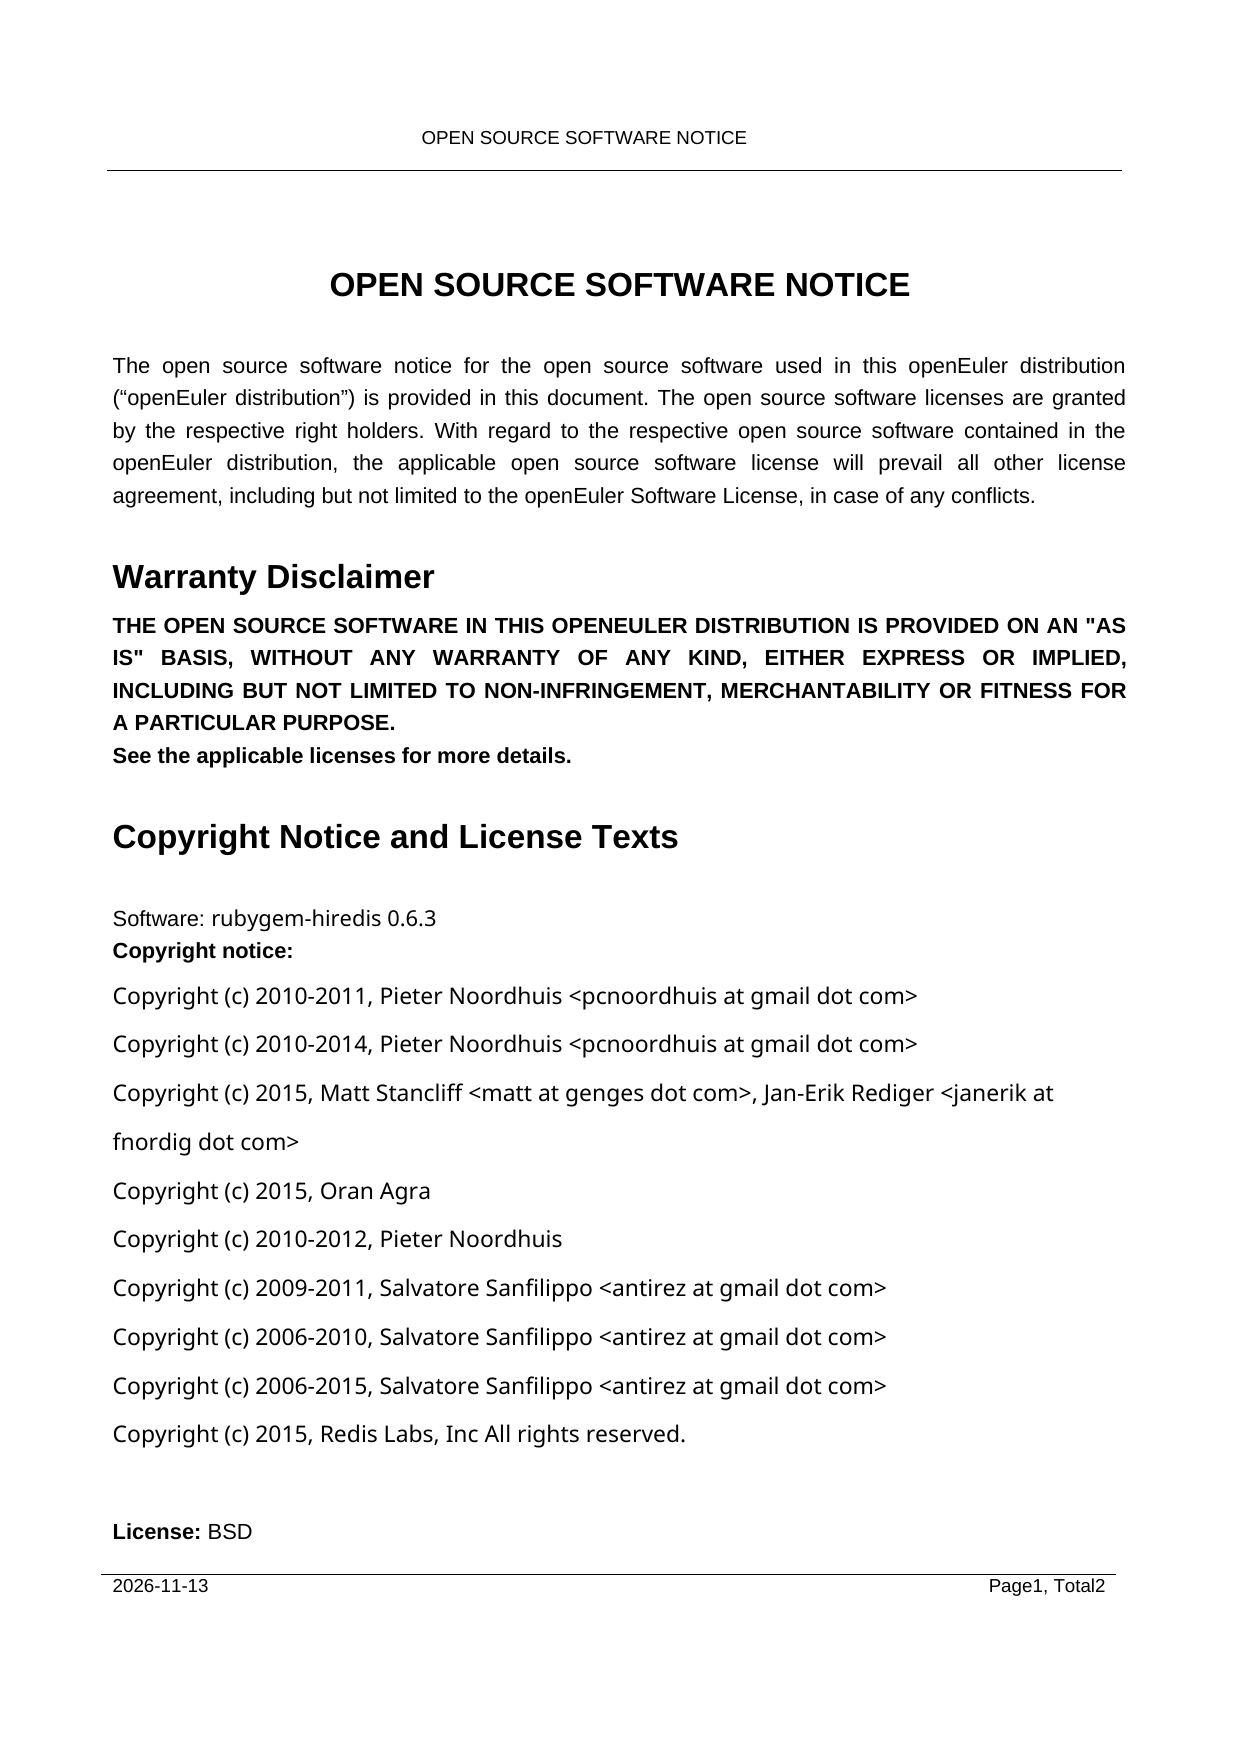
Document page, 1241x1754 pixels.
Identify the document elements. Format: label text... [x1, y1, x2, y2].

text Software: rubygem-hiredis 0.6.3 [112, 901, 1128, 934]
text Copyright (c) 2010-2011, Pieter Noordhuis <pcnoordhuis at gmail dot com> Copyright (c) 2010-2014, Pieter Noordhuis <pcnoordhuis at gmail dot com> Copyright (c) 2015, Matt Stancliff <matt at genges dot com>, Jan-Erik Rediger <janerik at fnordig dot com> Copyright (c) 2015, Oran Agra Copyright (c) 2010-2012, Pieter Noordhuis Copyright (c) 2009-2011, Salvatore Sanfilippo <antirez at gmail dot com> Copyright (c) 2006-2010, Salvatore Sanfilippo <antirez at gmail dot com> Copyright (c) 2006-2015, Salvatore Sanfilippo <antirez at gmail dot com> Copyright (c) 2015, Redis Labs, Inc All rights reserved. [112, 979, 1128, 1499]
text Warranty Disclaimer [112, 544, 1128, 609]
text The open source software notice for the open source software used in this openEuler distribution (“openEuler distribution”) is provided in this document. The open source software licenses are granted by the respective right holders. With regard to the respective open source software contained in the openEuler distribution, the applicable open source software license will prevail all other license agreement, including but not limited to the openEuler Software License, in case of any conflicts. [112, 349, 1128, 511]
text THE OPEN SOURCE SOFTWARE IN THIS OPENEULER DISTRIBUTION IS PROVIDED ON AN "AS IS" BASIS, WITHOUT ANY WARRANTY OF ANY KIND, EITHER EXPRESS OR IMPLIED, INCLUDING BUT NOT LIMITED TO NON-INFRINGEMENT, MERCHANTABILITY OR FITNESS FOR A PARTICULAR PURPOSE. See the applicable licenses for more details. [112, 609, 1128, 771]
text OPEN SOURCE SOFTWARE NOTICE [112, 251, 1128, 316]
text License: BSD [112, 1515, 1128, 1548]
text Copyright Notice and License Texts [112, 804, 1128, 869]
text Copyright notice: [112, 934, 1128, 966]
